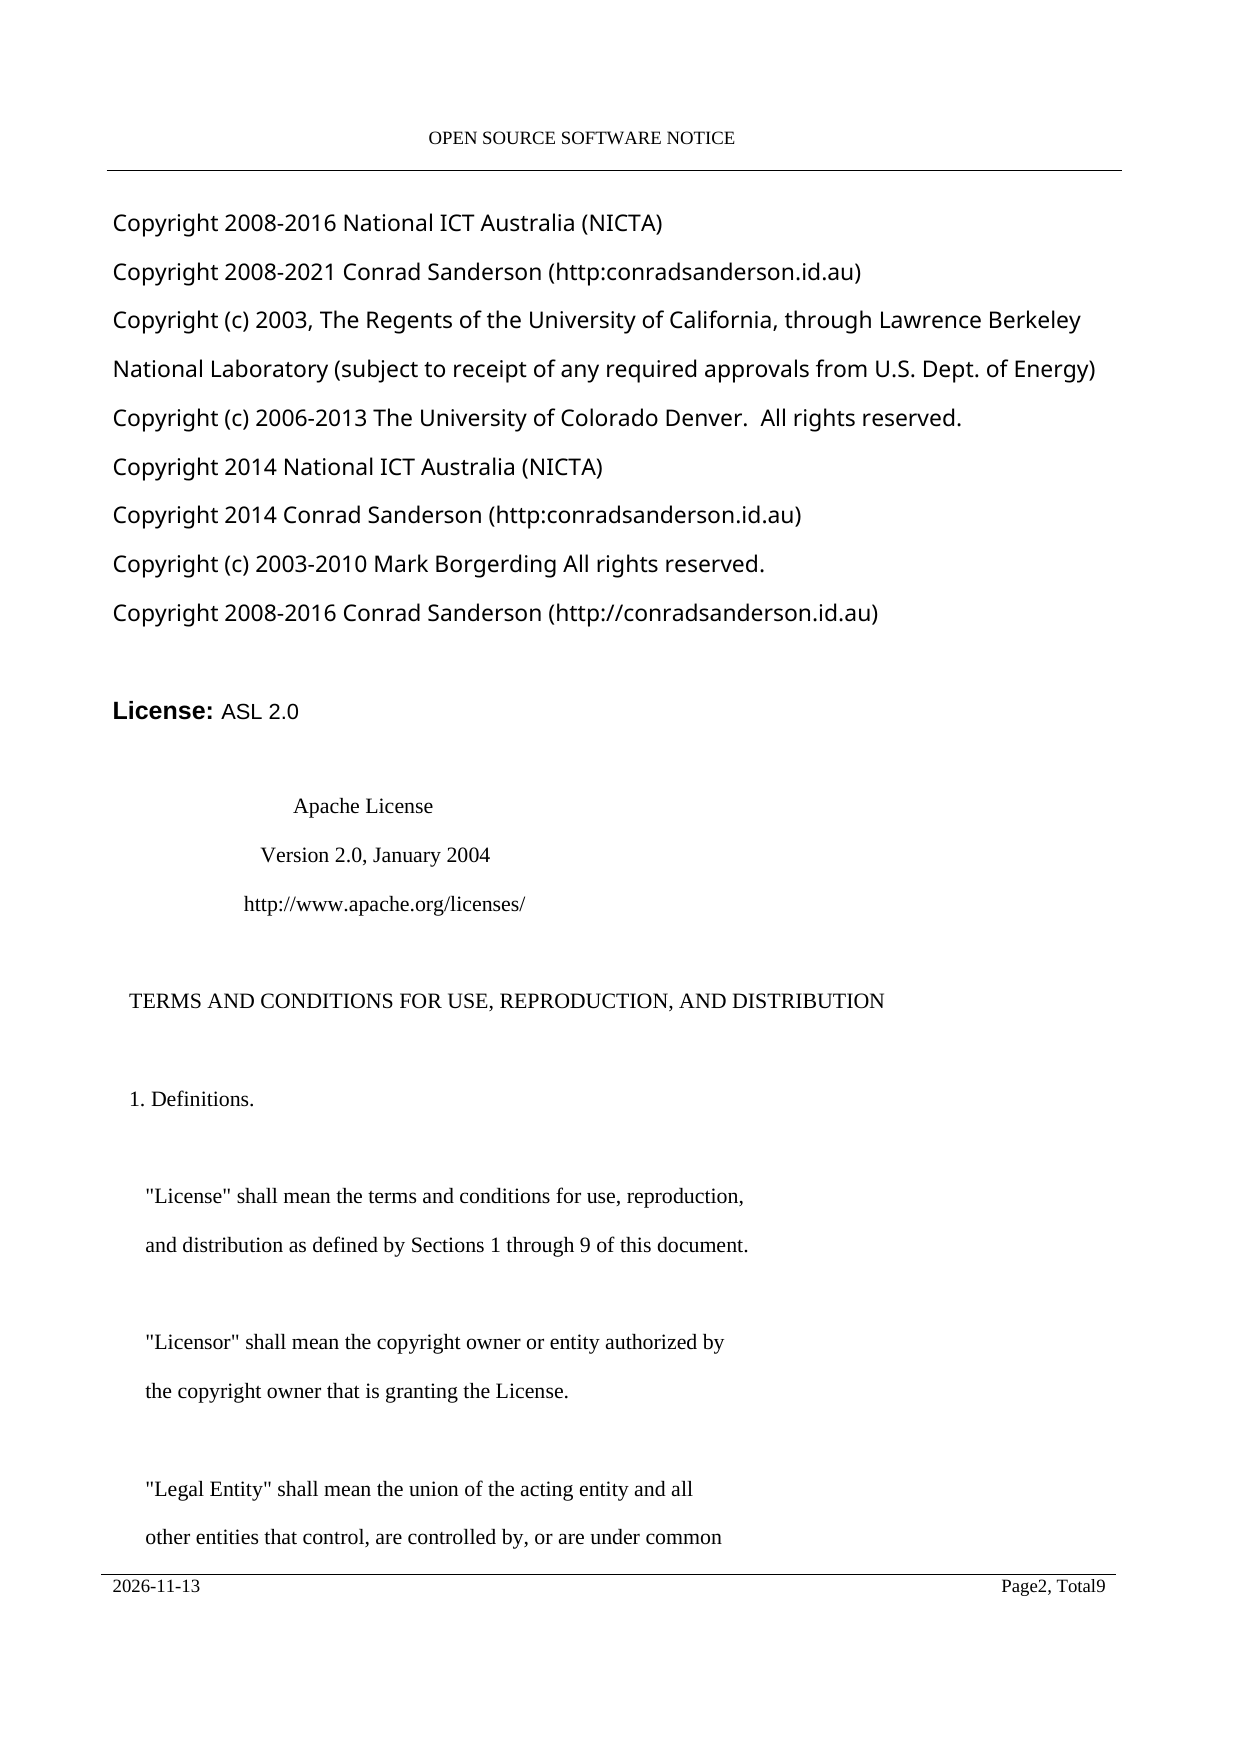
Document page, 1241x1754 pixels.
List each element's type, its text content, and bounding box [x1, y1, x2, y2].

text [112, 206, 1128, 678]
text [112, 741, 1128, 1553]
text License: ASL 2.0 [112, 694, 1128, 726]
